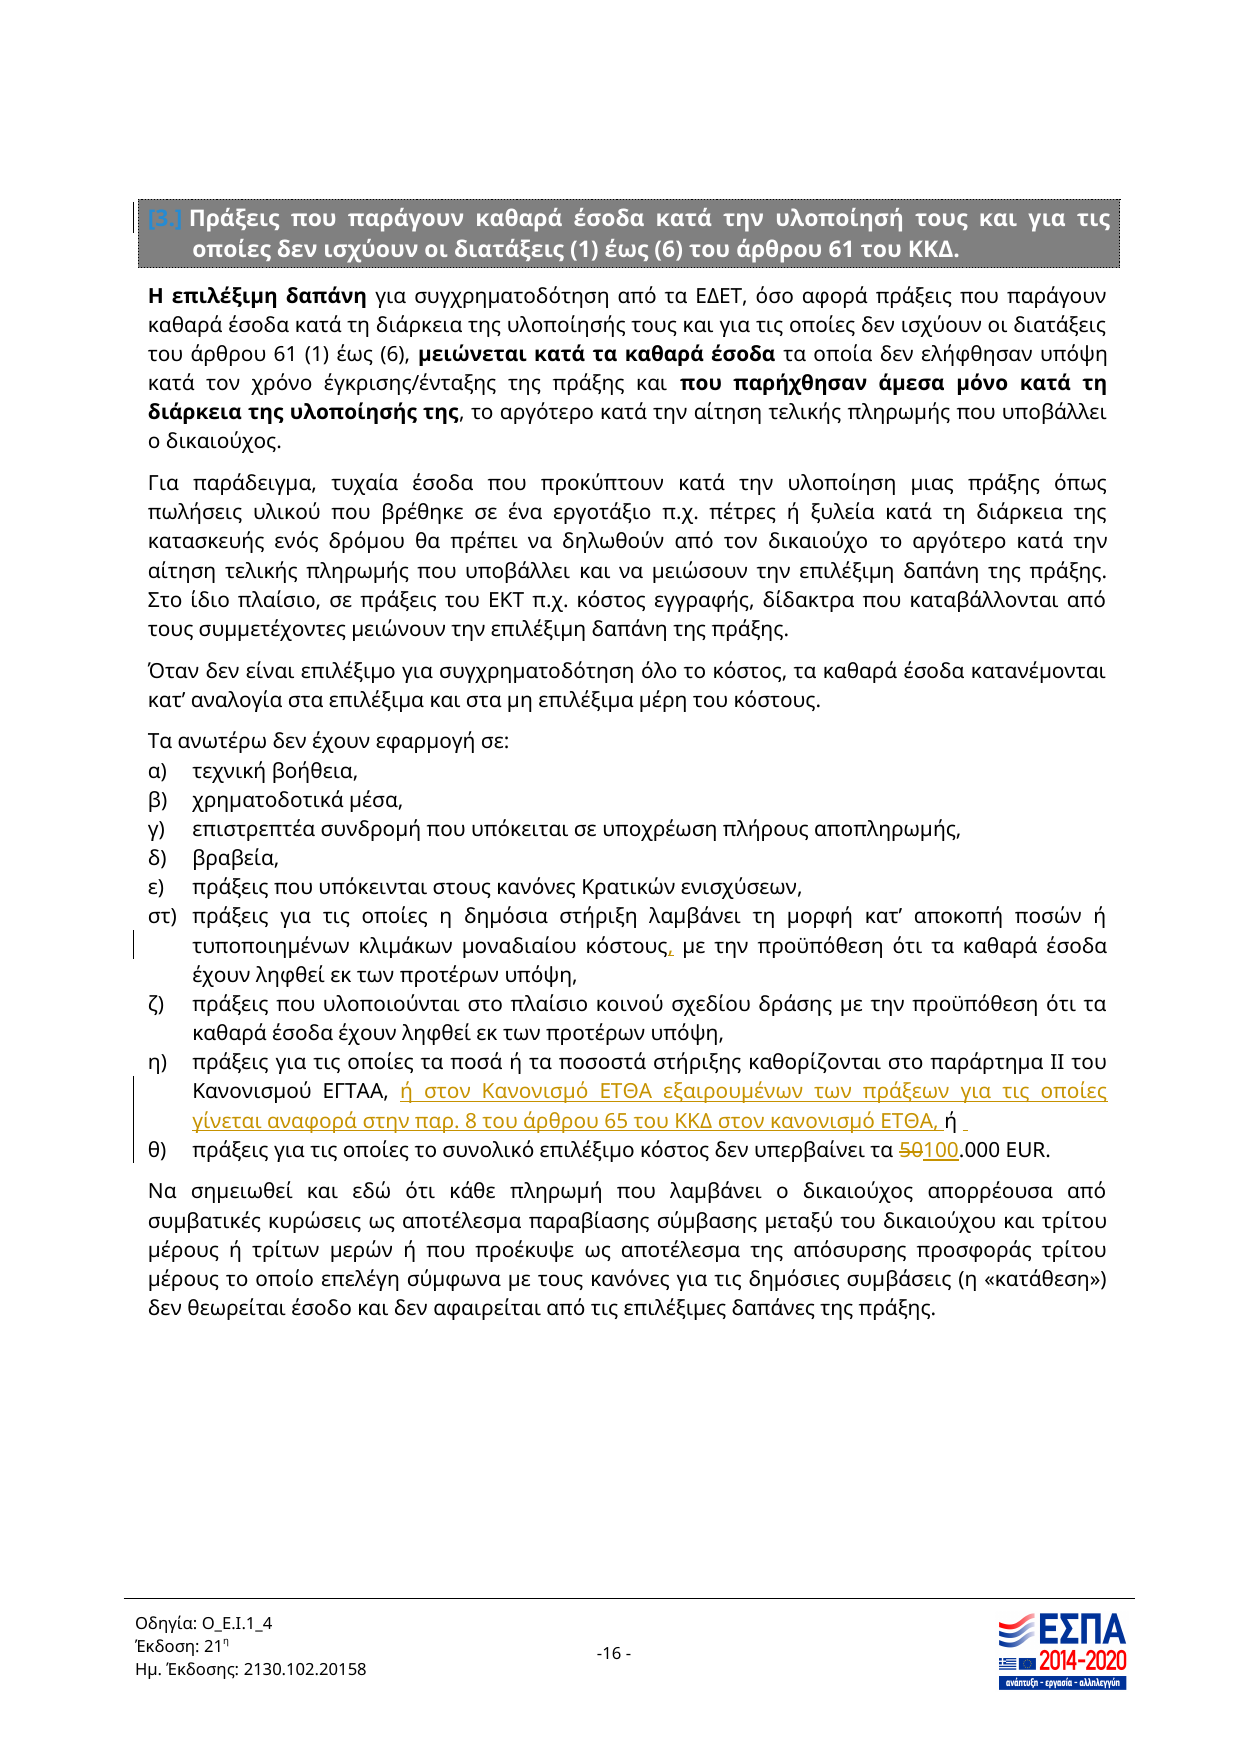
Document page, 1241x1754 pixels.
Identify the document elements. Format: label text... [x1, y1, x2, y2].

text ζ) πράξεις που υλοποιούνται στο πλαίσιο κοινού σχεδίου δράσης με την προϋπόθεση ότι τα καθαρά έσοδα έχουν ληφθεί εκ των προτέρων υπόψη, [148, 988, 1108, 1047]
subtitle Πράξεις που παράγουν καθαρά έσοδα κατά την υλοποίησή τους και για τις οποίες δεν ισχύουν οι διατάξεις (1) έως (6) του άρθρου 61 του ΚΚΔ. [138, 199, 1120, 268]
text η) πράξεις για τις οποίες τα ποσά ή τα ποσοστά στήριξης καθορίζονται στο παράρτημα ΙΙ του Κανονισμού ΕΓΤΑΑ, ή [148, 1047, 1108, 1134]
text Τα ανωτέρω δεν έχουν εφαρμογή σε: [148, 726, 1108, 755]
picture [995, 1611, 1130, 1692]
text ε) πράξεις που υπόκεινται στους κανόνες Κρατικών ενισχύσεων, [148, 872, 1108, 901]
text Όταν δεν είναι επιλέξιμο για συγχρηματοδότηση όλο το κόστος, τα καθαρά έσοδα κατανέμονται κατ’ αναλογία στα επιλέξιμα και στα μη επιλέξιμα μέρη του κόστους. [148, 655, 1108, 713]
text θ) πράξεις για τις οποίες το συνολικό επιλέξιμο κόστος δεν υπερβαίνει τα .000 EUR. [148, 1134, 1108, 1163]
text α) τεχνική βοήθεια, [148, 755, 1108, 784]
text Για παράδειγμα, τυχαία έσοδα που προκύπτουν κατά την υλοποίηση μιας πράξης όπως πωλήσεις υλικού που βρέθηκε σε ένα εργοτάξιο π.χ. πέτρες ή ξυλεία κατά τη διάρκεια της κατασκευής ενός δρόμου θα πρέπει να δηλωθούν από τον δικαιούχο το αργότερο κατά την αίτηση τελικής πληρωμής που υποβάλλει και να μειώσουν την επιλέξιμη δαπάνη της πράξης. Στο ίδιο πλαίσιο, σε πράξεις του ΕΚΤ π.χ. κόστος εγγραφής, δίδακτρα που καταβάλλονται από τους συμμετέχοντες μειώνουν την επιλέξιμη δαπάνη της πράξης. [148, 468, 1108, 643]
text Η επιλέξιμη δαπάνη για συγχρηματοδότηση από τα ΕΔΕΤ, όσο αφορά πράξεις που παράγουν καθαρά έσοδα κατά τη διάρκεια της υλοποίησής τους και για τις οποίες δεν ισχύουν οι διατάξεις του άρθρου 61 (1) έως (6), μειώνεται κατά τα καθαρά έσοδα τα οποία δεν ελήφθησαν υπόψη κατά τον χρόνο έγκρισης/ένταξης της πράξης και που παρήχθησαν άμεσα μόνο κατά τη διάρκεια της υλοποίησής της, το αργότερο κατά την αίτηση τελικής πληρωμής που υποβάλλει ο δικαιούχος. [148, 280, 1108, 455]
text δ) βραβεία, [148, 843, 1108, 872]
text β) χρηματοδοτικά μέσα, [148, 784, 1108, 813]
text στ) πράξεις για τις οποίες η δημόσια στήριξη λαμβάνει τη μορφή κατ’ αποκοπή ποσών ή τυποποιημένων κλιμάκων μοναδιαίου κόστους με την προϋπόθεση ότι τα καθαρά έσοδα έχουν ληφθεί εκ των προτέρων υπόψη, [148, 901, 1108, 988]
text Να σημειωθεί και εδώ ότι κάθε πληρωμή που λαμβάνει ο δικαιούχος απορρέουσα από συμβατικές κυρώσεις ως αποτέλεσμα παραβίασης σύμβασης μεταξύ του δικαιούχου και τρίτου μέρους ή τρίτων μερών ή που προέκυψε ως αποτέλεσμα της απόσυρσης προσφοράς τρίτου μέρους το οποίο επελέγη σύμφωνα με τους κανόνες για τις δημόσιες συμβάσεις (η «κατάθεση») δεν θεωρείται έσοδο και δεν αφαιρείται από τις επιλέξιμες δαπάνες της πράξης. [148, 1176, 1108, 1322]
text γ) επιστρεπτέα συνδρομή που υπόκειται σε υποχρέωση πλήρους αποπληρωμής, [148, 813, 1108, 843]
